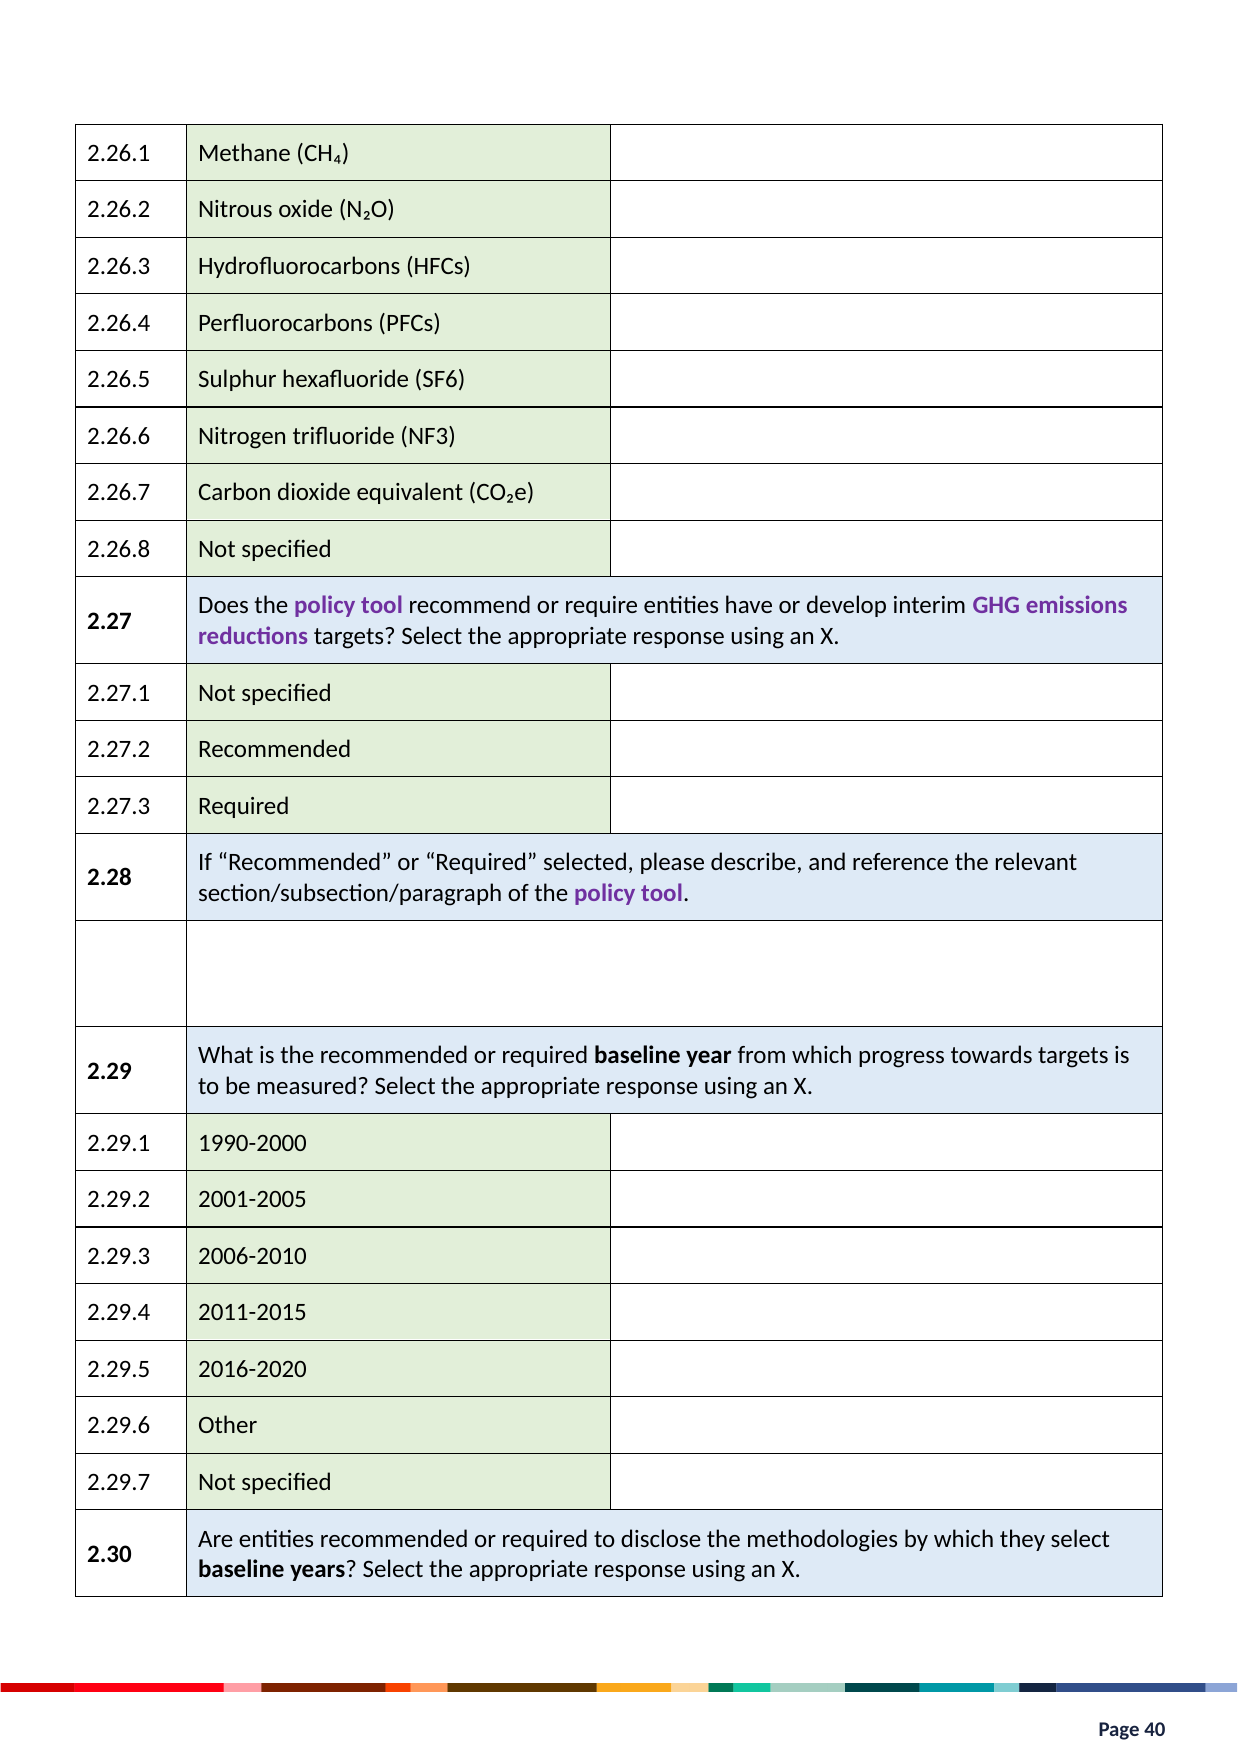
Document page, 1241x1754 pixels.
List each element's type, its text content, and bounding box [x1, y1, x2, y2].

table_cell [611, 1454, 1162, 1509]
table_cell 2.29.5 [76, 1341, 186, 1396]
table_cell [611, 1228, 1162, 1283]
table_cell 2.29.3 [76, 1228, 186, 1283]
table_cell 2001-2005 [187, 1171, 610, 1226]
table_cell [611, 1114, 1162, 1170]
table_cell 2006-2010 [187, 1228, 610, 1283]
table_cell Not specified [187, 664, 610, 720]
table_cell 2.29.7 [76, 1454, 186, 1509]
table_cell 2.30 [76, 1510, 186, 1596]
table_cell Required [187, 777, 610, 833]
table_cell [611, 125, 1162, 180]
table_cell Not specified [187, 1454, 610, 1509]
table_cell 2.29.2 [76, 1171, 186, 1226]
table_cell [611, 294, 1162, 350]
table_cell Does the policy tool recommend or require entities have or develop interim GHG emissions reductions targets? Select the appropriate response using an X. [187, 577, 1162, 663]
table_cell [76, 921, 186, 1026]
table_cell Perfluorocarbons (PFCs) [187, 294, 610, 350]
table_cell [611, 664, 1162, 720]
table_cell Nitrous oxide (N₂O) [187, 181, 610, 237]
table_cell [611, 1284, 1162, 1339]
table_cell [611, 1341, 1162, 1396]
table_cell 2.27.2 [76, 721, 186, 776]
table_cell 2011-2015 [187, 1284, 610, 1339]
table_cell 2.29 [76, 1027, 186, 1113]
table_cell [611, 777, 1162, 833]
table_cell 2.26.4 [76, 294, 186, 350]
table_cell 2.26.3 [76, 238, 186, 293]
table_cell Methane (CH₄) [187, 125, 610, 180]
table_cell 2.27.3 [76, 777, 186, 833]
table_cell Other [187, 1397, 610, 1453]
table_cell [611, 464, 1162, 519]
table_cell [611, 351, 1162, 406]
table_cell [611, 1397, 1162, 1453]
table_cell 2.28 [76, 834, 186, 920]
table_cell 2.26.2 [76, 181, 186, 237]
table_cell 1990-2000 [187, 1114, 610, 1170]
table_cell 2.26.1 [76, 125, 186, 180]
table_cell [611, 181, 1162, 237]
table_cell [611, 238, 1162, 293]
table_cell [611, 521, 1162, 576]
table_cell What is the recommended or required baseline year from which progress towards targets is to be measured? Select the appropriate response using an X. [187, 1027, 1162, 1113]
table_cell Sulphur hexafluoride (SF6) [187, 351, 610, 406]
table_cell 2.27.1 [76, 664, 186, 720]
table_cell 2.29.4 [76, 1284, 186, 1339]
table_cell 2.29.6 [76, 1397, 186, 1453]
table_cell 2.26.7 [76, 464, 186, 519]
table_cell [187, 921, 1162, 1026]
table_cell Recommended [187, 721, 610, 776]
table_cell Hydrofluorocarbons (HFCs) [187, 238, 610, 293]
table_cell 2016-2020 [187, 1341, 610, 1396]
table_cell 2.29.1 [76, 1114, 186, 1170]
table_cell 2.26.8 [76, 521, 186, 576]
table_cell 2.26.6 [76, 408, 186, 463]
table_cell [611, 408, 1162, 463]
table_cell Are entities recommended or required to disclose the methodologies by which they select baseline years? Select the appropriate response using an X. [187, 1510, 1162, 1596]
table_cell [611, 1171, 1162, 1226]
table_cell Not specified [187, 521, 610, 576]
table_cell Nitrogen trifluoride (NF3) [187, 408, 610, 463]
table_cell Carbon dioxide equivalent (CO₂e) [187, 464, 610, 519]
table_cell 2.27 [76, 577, 186, 663]
table_cell If “Recommended” or “Required” selected, please describe, and reference the relevant section/subsection/paragraph of the policy tool. [187, 834, 1162, 920]
picture [0, 1683, 1236, 1692]
table_cell [611, 721, 1162, 776]
table_cell 2.26.5 [76, 351, 186, 406]
